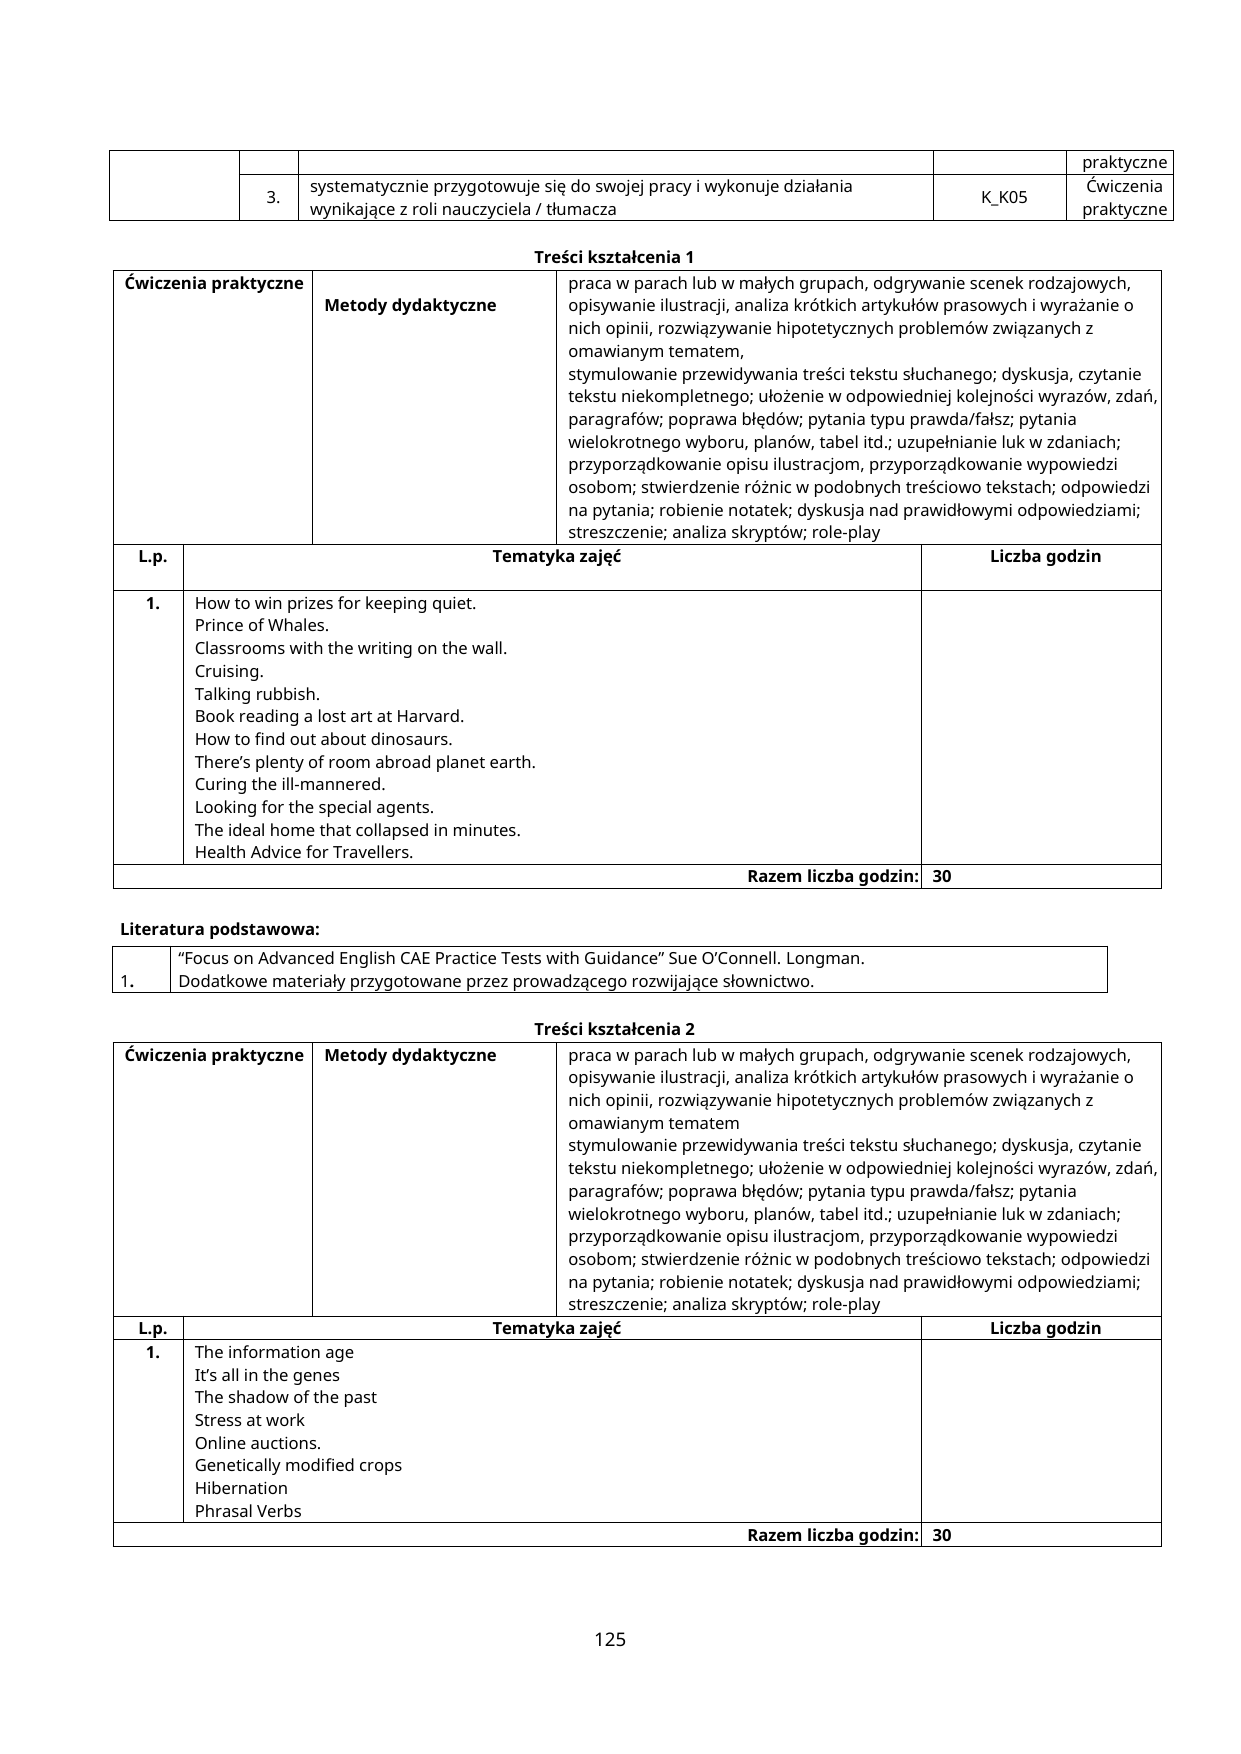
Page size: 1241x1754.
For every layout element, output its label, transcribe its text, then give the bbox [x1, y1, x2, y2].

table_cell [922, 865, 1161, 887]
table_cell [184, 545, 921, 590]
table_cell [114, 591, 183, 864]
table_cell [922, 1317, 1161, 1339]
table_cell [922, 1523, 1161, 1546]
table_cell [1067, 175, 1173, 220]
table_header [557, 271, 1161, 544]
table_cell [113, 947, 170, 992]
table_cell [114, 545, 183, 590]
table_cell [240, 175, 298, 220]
text Treści kształcenia 2 [112, 1018, 1117, 1040]
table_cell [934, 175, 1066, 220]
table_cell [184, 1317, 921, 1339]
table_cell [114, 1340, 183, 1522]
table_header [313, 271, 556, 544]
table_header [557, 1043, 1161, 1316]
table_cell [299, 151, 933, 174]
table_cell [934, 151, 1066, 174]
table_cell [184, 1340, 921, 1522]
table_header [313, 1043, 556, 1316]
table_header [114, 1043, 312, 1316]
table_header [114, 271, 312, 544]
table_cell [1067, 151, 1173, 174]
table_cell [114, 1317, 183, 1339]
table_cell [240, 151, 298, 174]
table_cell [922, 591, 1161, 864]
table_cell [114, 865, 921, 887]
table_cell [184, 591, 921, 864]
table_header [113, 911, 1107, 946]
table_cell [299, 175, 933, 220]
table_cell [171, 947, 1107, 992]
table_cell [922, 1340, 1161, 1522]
text Treści kształcenia 1 [112, 246, 1117, 268]
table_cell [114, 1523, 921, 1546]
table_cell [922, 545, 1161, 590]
